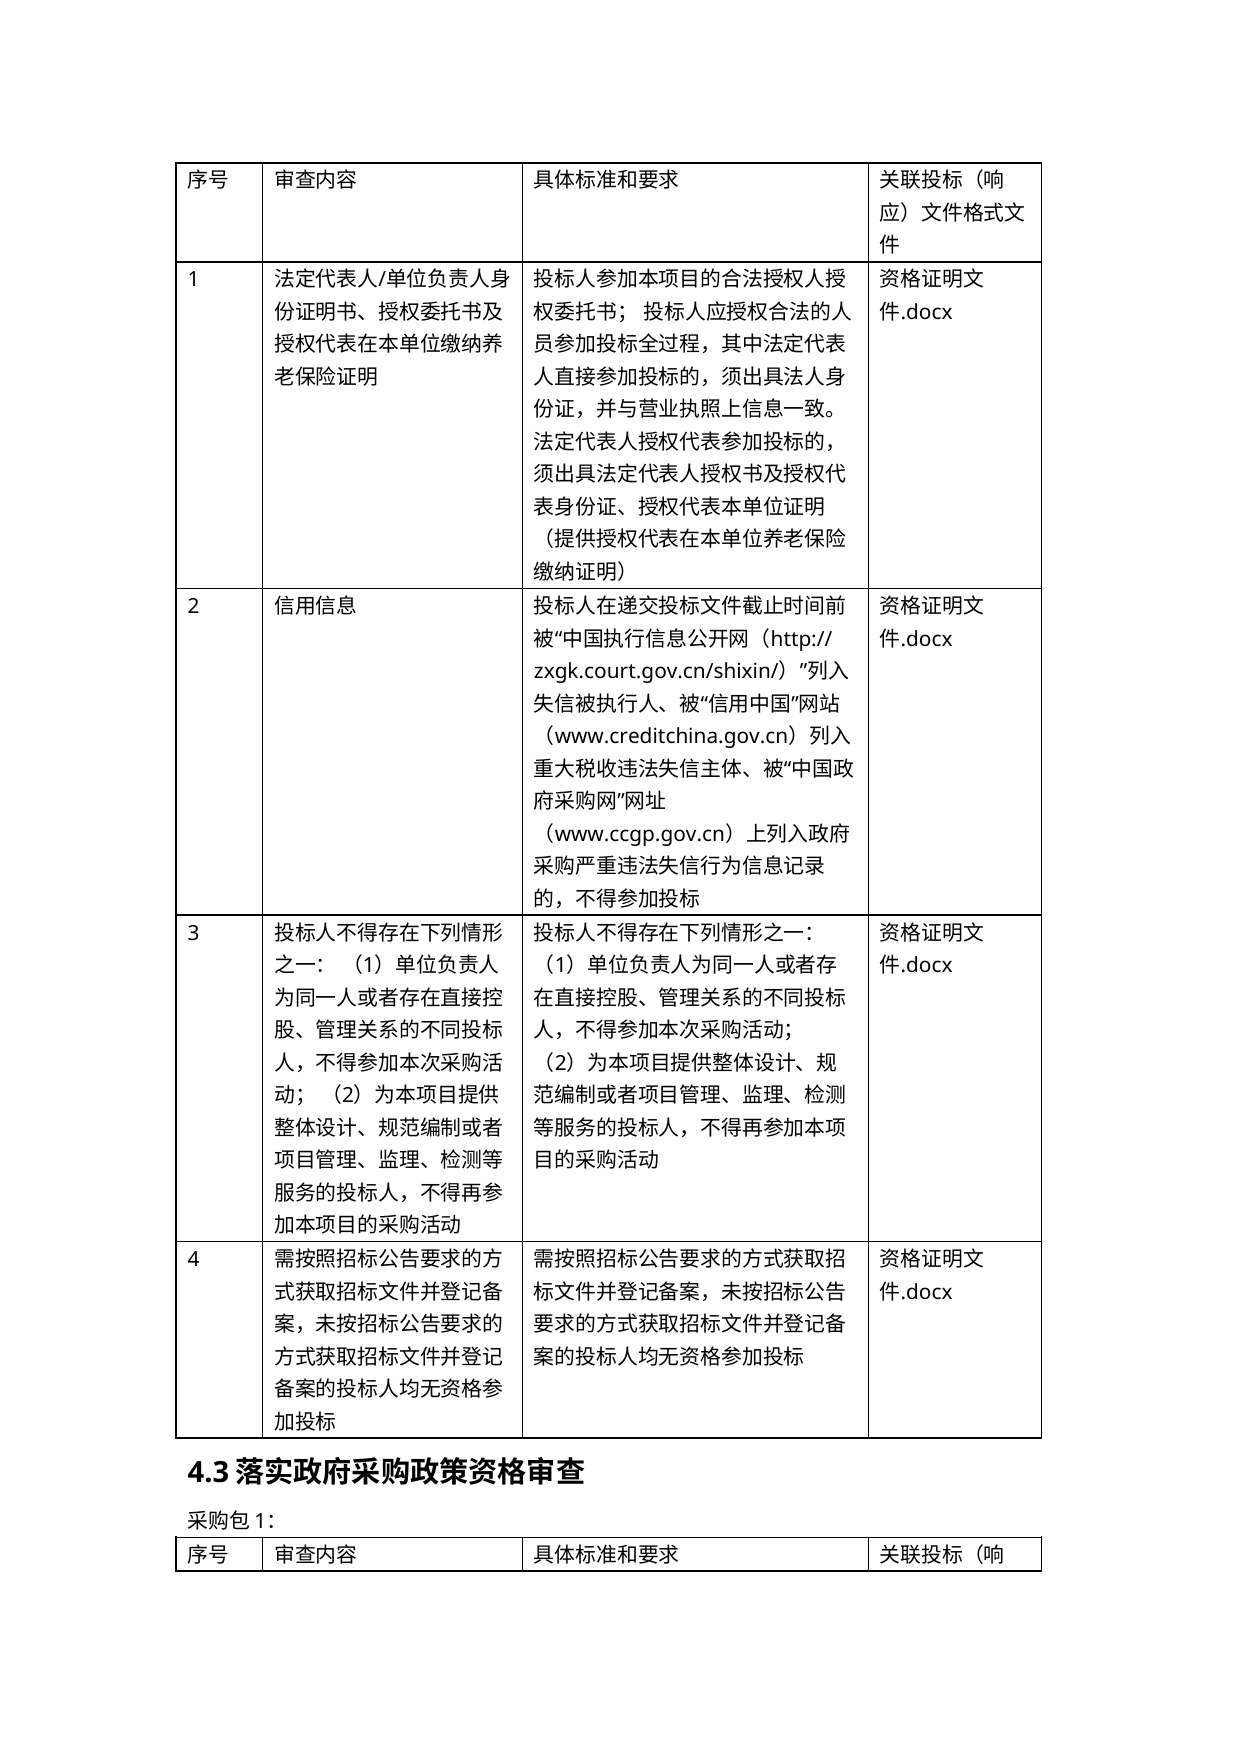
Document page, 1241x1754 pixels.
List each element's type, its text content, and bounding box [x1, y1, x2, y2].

table_cell 4 [177, 1242, 262, 1437]
table_cell 1 [177, 263, 262, 588]
table_header 具体标准和要求 [523, 164, 868, 261]
table_cell 投标人在递交投标文件截止时间前被“中国执行信息公开网（http://zxgk.court.gov.cn/shixin/）”列入失信被执行人、被“信用中国”网站（www.creditchina.gov.cn）列入重大税收违法失信主体、被“中国政府采购网”网址（www.ccgp.gov.cn）上列入政府采购严重违法失信行为信息记录的，不得参加投标 [523, 589, 868, 914]
table_cell 投标人不得存在下列情形之一： （1）单位负责人为同一人或者存在直接控股、管理关系的不同投标人，不得参加本次采购活动； （2）为本项目提供整体设计、规范编制或者项目管理、监理、检测等服务的投标人，不得再参加本项目的采购活动 [263, 916, 522, 1241]
table_header 序号 [177, 164, 262, 261]
table_cell 资格证明文件.docx [869, 589, 1041, 914]
table_cell 3 [177, 916, 262, 1241]
table_cell 资格证明文件.docx [869, 263, 1041, 588]
table_cell 信用信息 [263, 589, 522, 914]
table_header 审查内容 [263, 1538, 522, 1570]
table_cell 资格证明文件.docx [869, 1242, 1041, 1437]
table_cell 需按照招标公告要求的方式获取招标文件并登记备案，未按招标公告要求的方式获取招标文件并登记备案的投标人均无资格参加投标 [523, 1242, 868, 1437]
table_cell 投标人不得存在下列情形之一： （1）单位负责人为同一人或者存在直接控股、管理关系的不同投标人，不得参加本次采购活动； （2）为本项目提供整体设计、规范编制或者项目管理、监理、检测等服务的投标人，不得再参加本项目的采购活动 [523, 916, 868, 1241]
table_header 具体标准和要求 [523, 1538, 868, 1570]
table_cell 投标人参加本项目的合法授权人授权委托书； 投标人应授权合法的人员参加投标全过程，其中法定代表人直接参加投标的，须出具法人身份证，并与营业执照上信息一致。法定代表人授权代表参加投标的，须出具法定代表人授权书及授权代表身份证、授权代表本单位证明（提供授权代表在本单位养老保险缴纳证明） [523, 263, 868, 588]
table_header 序号 [177, 1538, 262, 1570]
table_header 关联投标（响应）文件格式文件 [869, 1538, 1041, 1570]
table_cell 资格证明文件.docx [869, 916, 1041, 1241]
table_cell 需按照招标公告要求的方式获取招标文件并登记备案，未按招标公告要求的方式获取招标文件并登记备案的投标人均无资格参加投标 [263, 1242, 522, 1437]
table_cell 法定代表人/单位负责人身份证明书、授权委托书及授权代表在本单位缴纳养老保险证明 [263, 263, 522, 588]
text 4.3落实政府采购政策资格审查 [187, 1439, 1053, 1504]
table_header 审查内容 [263, 164, 522, 261]
table_cell 2 [177, 589, 262, 914]
table_header 关联投标（响应）文件格式文件 [869, 164, 1041, 261]
text 采购包1： [187, 1504, 1053, 1536]
